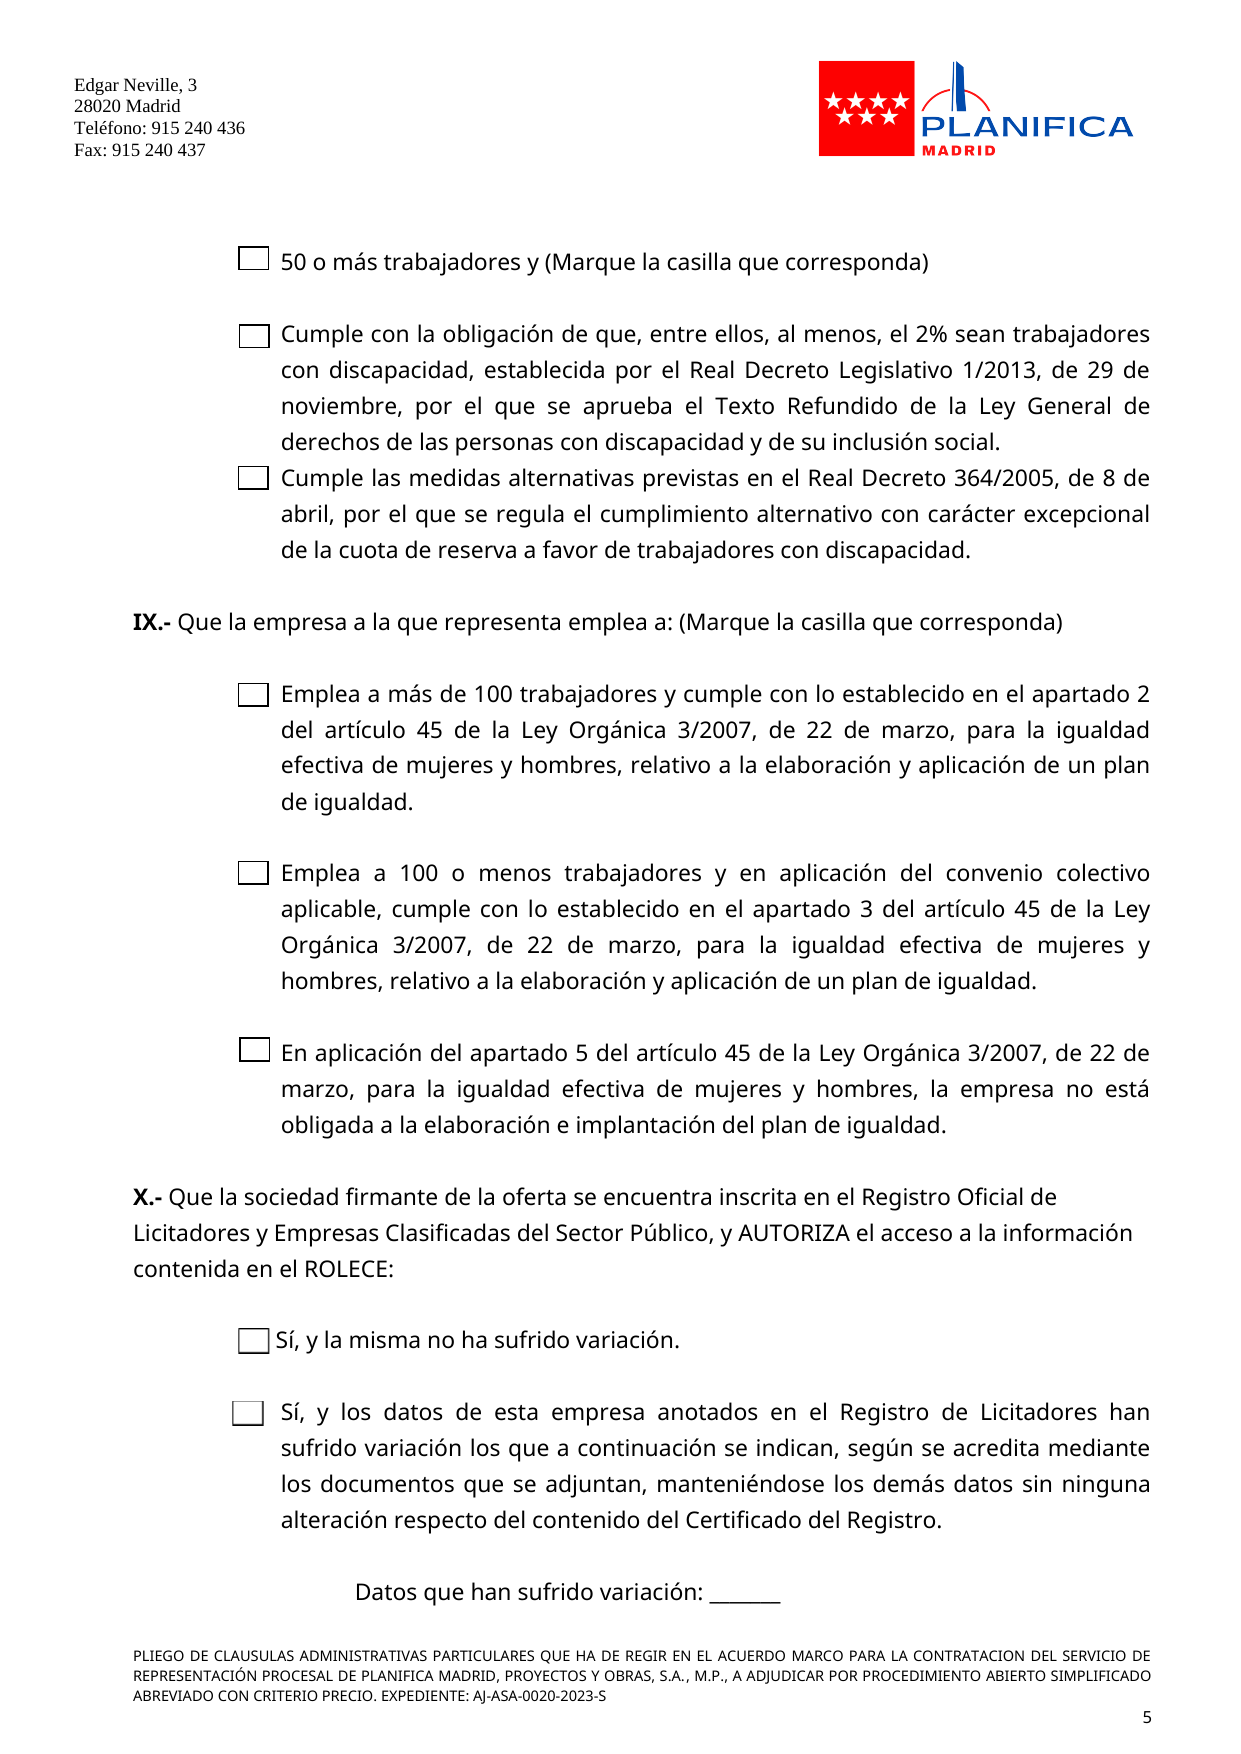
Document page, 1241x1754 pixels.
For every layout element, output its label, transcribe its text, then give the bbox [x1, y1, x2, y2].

picture [238, 1328, 270, 1354]
text Sí, y la misma no ha sufrido variación. [133, 1324, 1152, 1356]
text Datos que han sufrido variación: _______ [354, 1576, 1152, 1607]
text IX.- Que la empresa a la que representa emplea a: (Marque la casilla que corresponda) [133, 606, 1152, 637]
text Cumple con la obligación de que, entre ellos, al menos, el 2% sean trabajadores con discapacidad, establecida por el Real Decreto Legislativo 1/2013, de 29 de noviembre, por el que se aprueba el Texto Refundido de la Ley General de derechos de las personas con discapacidad y de su inclusión social. [281, 318, 1152, 457]
text Emplea a más de 100 trabajadores y cumple con lo establecido en el apartado 2 del artículo 45 de la Ley Orgánica 3/2007, de 22 de marzo, para la igualdad efectiva de mujeres y hombres, relativo a la elaboración y aplicación de un plan de igualdad. [281, 678, 1152, 817]
text Cumple las medidas alternativas previstas en el Real Decreto 364/2005, de 8 de abril, por el que se regula el cumplimiento alternativo con carácter excepcional de la cuota de reserva a favor de trabajadores con discapacidad. [281, 462, 1152, 565]
text 50 o más trabajadores y (Marque la casilla que corresponda) [133, 246, 1152, 278]
text Sí, y los datos de esta empresa anotados en el Registro de Licitadores han sufrido variación los que a continuación se indican, según se acredita mediante los documentos que se adjuntan, manteniéndose los demás datos sin ninguna alteración respecto del contenido del Certificado del Registro. [281, 1396, 1152, 1535]
text X.- Que la sociedad firmante de la oferta se encuentra inscrita en el Registro Oficial de Licitadores y Empresas Clasificadas del Sector Público, y AUTORIZA el acceso a la información contenida en el ROLECE: [133, 1181, 1152, 1284]
picture [818, 60, 1143, 157]
text Emplea a 100 o menos trabajadores y en aplicación del convenio colectivo aplicable, cumple con lo establecido en el apartado 3 del artículo 45 de la Ley Orgánica 3/2007, de 22 de marzo, para la igualdad efectiva de mujeres y hombres, relativo a la elaboración y aplicación de un plan de igualdad. [281, 857, 1152, 996]
text En aplicación del apartado 5 del artículo 45 de la Ley Orgánica 3/2007, de 22 de marzo, para la igualdad efectiva de mujeres y hombres, la empresa no está obligada a la elaboración e implantación del plan de igualdad. [281, 1037, 1152, 1140]
picture [232, 1401, 264, 1426]
